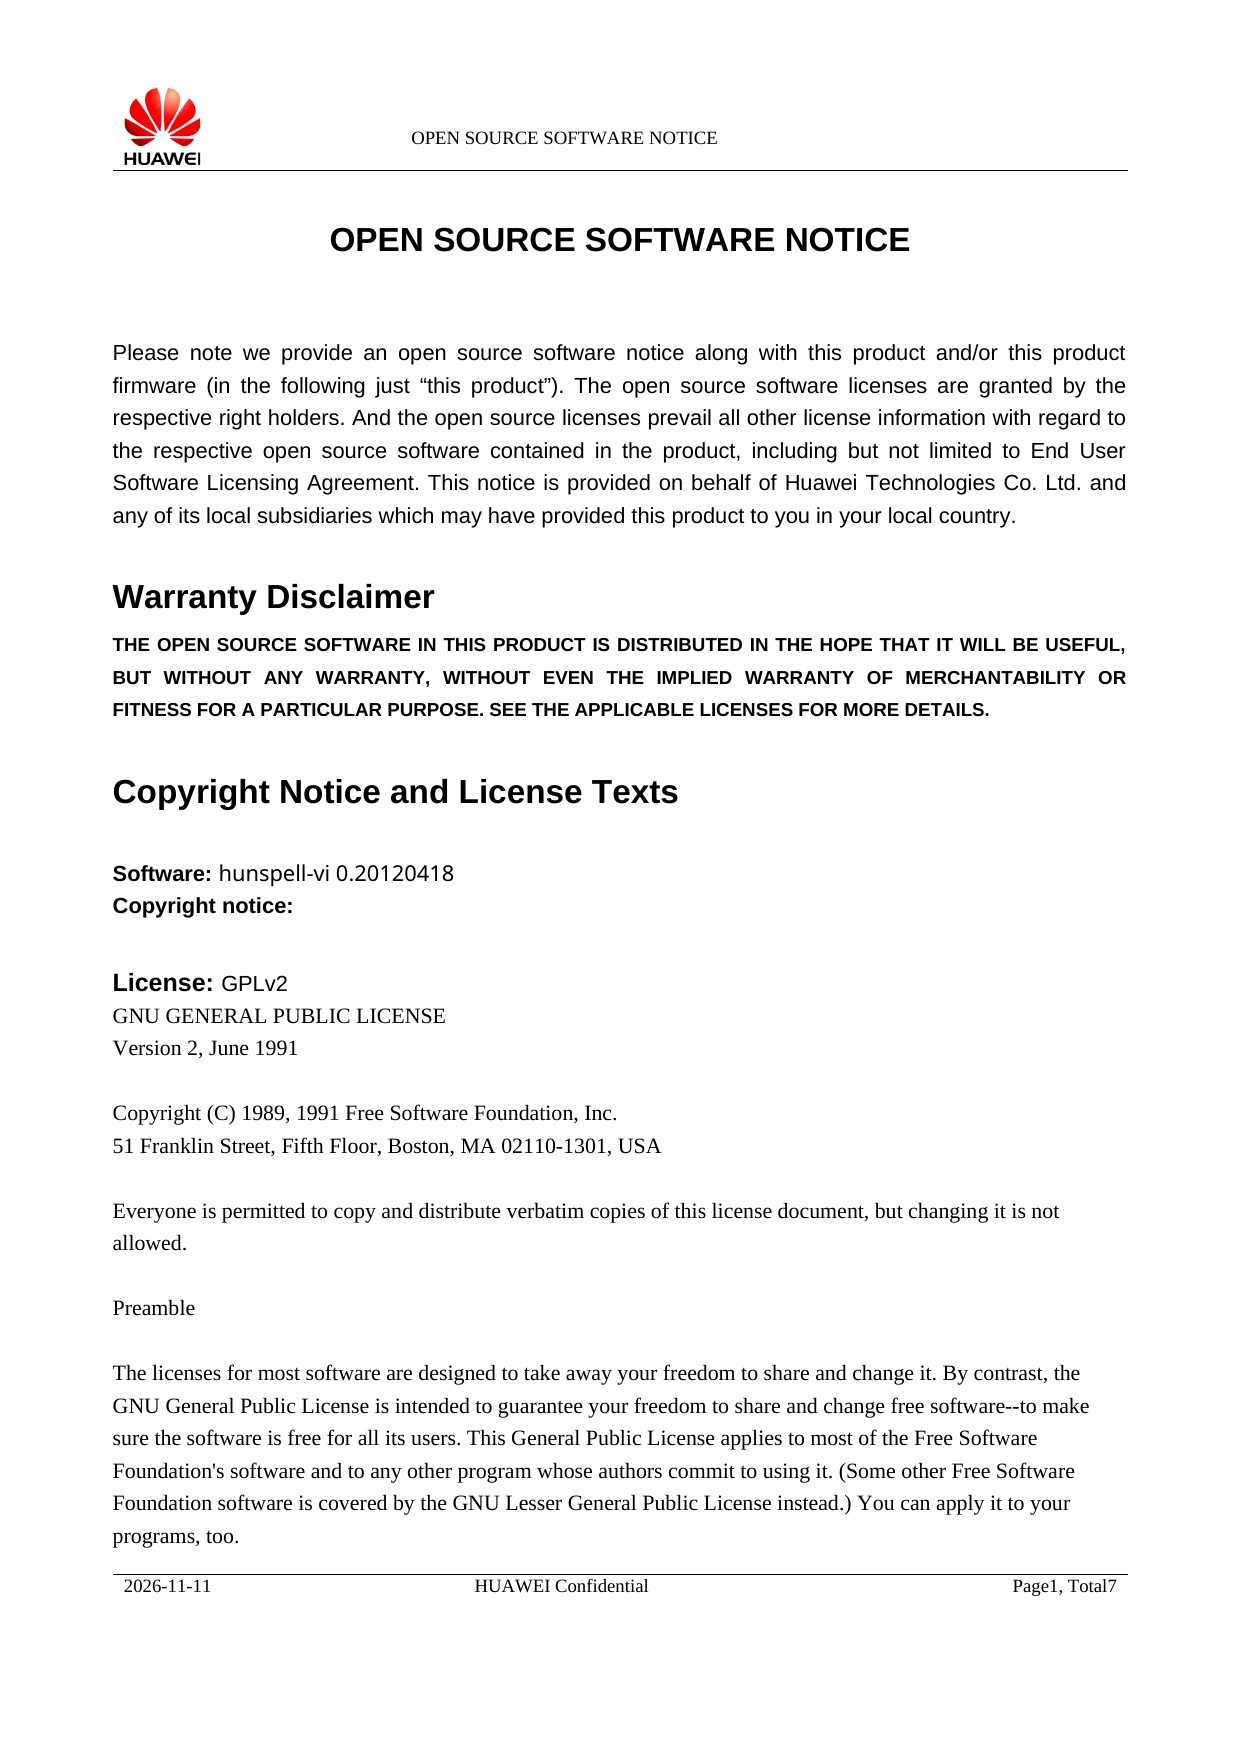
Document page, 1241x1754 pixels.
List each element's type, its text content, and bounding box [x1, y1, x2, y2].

text Copyright Notice and License Texts [112, 759, 1128, 824]
text Please note we provide an open source software notice along with this product and/or this product firmware (in the following just “this product”). The open source software licenses are granted by the respective right holders. And the open source licenses prevail all other license information with regard to the respective open source software contained in the product, including but not limited to End User Software Licensing Agreement. This notice is provided on behalf of Huawei Technologies Co. Ltd. and any of its local subsidiaries which may have provided this product to you in your local country. [112, 336, 1128, 531]
text Warranty Disclaimer [112, 564, 1128, 629]
title Software: hunspell-vi 0.20120418 [112, 856, 1128, 889]
text License: GPLv2 [112, 966, 1128, 999]
text Copyright notice: [112, 889, 1128, 921]
text The open source software in this product is distributed in the hope that it will be useful, but WITHOUT ANY WARRANTY, without even the implied warranty of MERCHANTABILITY or FITNESS FOR A PARTICULAR PURPOSE. See the applicable licenses for more details. [112, 629, 1128, 726]
picture [124, 88, 201, 165]
text OPEN SOURCE SOFTWARE NOTICE [112, 206, 1128, 271]
